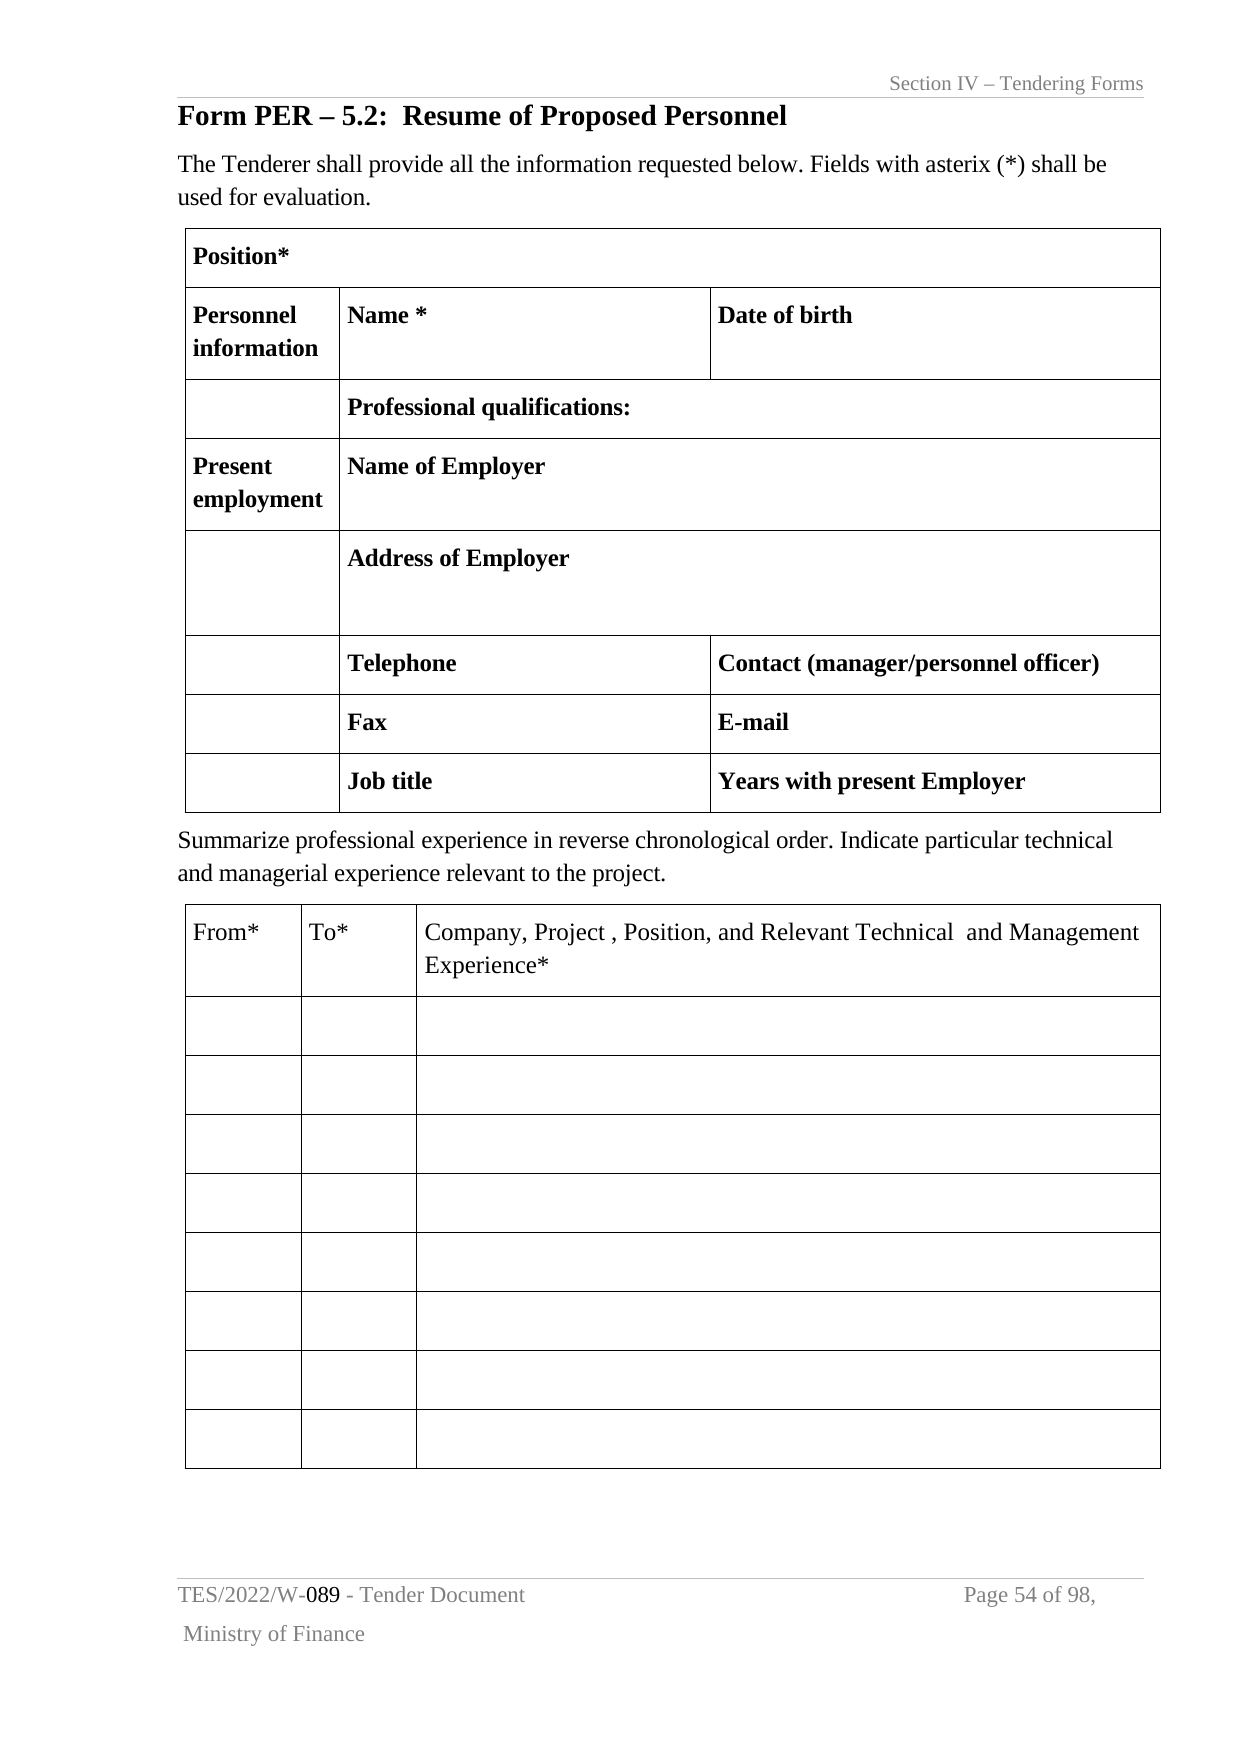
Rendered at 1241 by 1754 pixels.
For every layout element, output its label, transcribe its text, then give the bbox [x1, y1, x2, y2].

table_cell [302, 1233, 416, 1291]
table_cell [186, 754, 339, 812]
table_header To* [302, 905, 416, 996]
table_cell [417, 1292, 1160, 1350]
table_cell Date of birth [711, 288, 1160, 379]
table_cell [417, 1115, 1160, 1173]
table_header From* [186, 905, 301, 996]
table_cell [417, 1233, 1160, 1291]
table_cell [302, 1351, 416, 1409]
table_cell [186, 1174, 301, 1232]
table_header Company, Project , Position, and Relevant Technical and Management Experience* [417, 905, 1160, 996]
table_cell [186, 531, 339, 634]
table_cell [302, 1174, 416, 1232]
table_cell Address of Employer [340, 531, 1160, 634]
table_cell [302, 997, 416, 1055]
table_cell [186, 636, 339, 693]
table_cell E-mail [711, 695, 1160, 753]
table_cell [186, 1351, 301, 1409]
text Summarize professional experience in reverse chronological order. Indicate particular technical and managerial experience relevant to the project. [177, 825, 1144, 887]
table_cell [417, 1351, 1160, 1409]
table_cell [186, 1115, 301, 1173]
text The Tenderer shall provide all the information requested below. Fields with asterix (*) shall be used for evaluation. [177, 149, 1144, 211]
table_cell [186, 695, 339, 753]
table_cell [186, 997, 301, 1055]
table_cell [186, 1056, 301, 1114]
table_cell Fax [340, 695, 710, 753]
table_cell Telephone [340, 636, 710, 693]
table_cell [186, 1292, 301, 1350]
table_header Position* [186, 229, 1160, 287]
table_cell Name * [340, 288, 710, 379]
table_cell Name of Employer [340, 439, 1160, 530]
table_cell Contact (manager/personnel officer) [711, 636, 1160, 693]
table_cell [302, 1056, 416, 1114]
table_cell [186, 1233, 301, 1291]
table_cell [186, 1410, 301, 1468]
table_cell Years with present Employer [711, 754, 1160, 812]
table_cell [302, 1410, 416, 1468]
table_cell Personnel information [186, 288, 339, 379]
text Form PER – 5.2: Resume of Proposed Personnel [177, 98, 1144, 132]
table_cell [417, 1410, 1160, 1468]
table_cell [302, 1292, 416, 1350]
table_cell Job title [340, 754, 710, 812]
table_cell Professional qualifications: [340, 380, 1160, 438]
table_cell [417, 1056, 1160, 1114]
table_cell [302, 1115, 416, 1173]
table_cell Present employment [186, 439, 339, 530]
table_cell [186, 380, 339, 438]
table_cell [417, 997, 1160, 1055]
table_cell [417, 1174, 1160, 1232]
